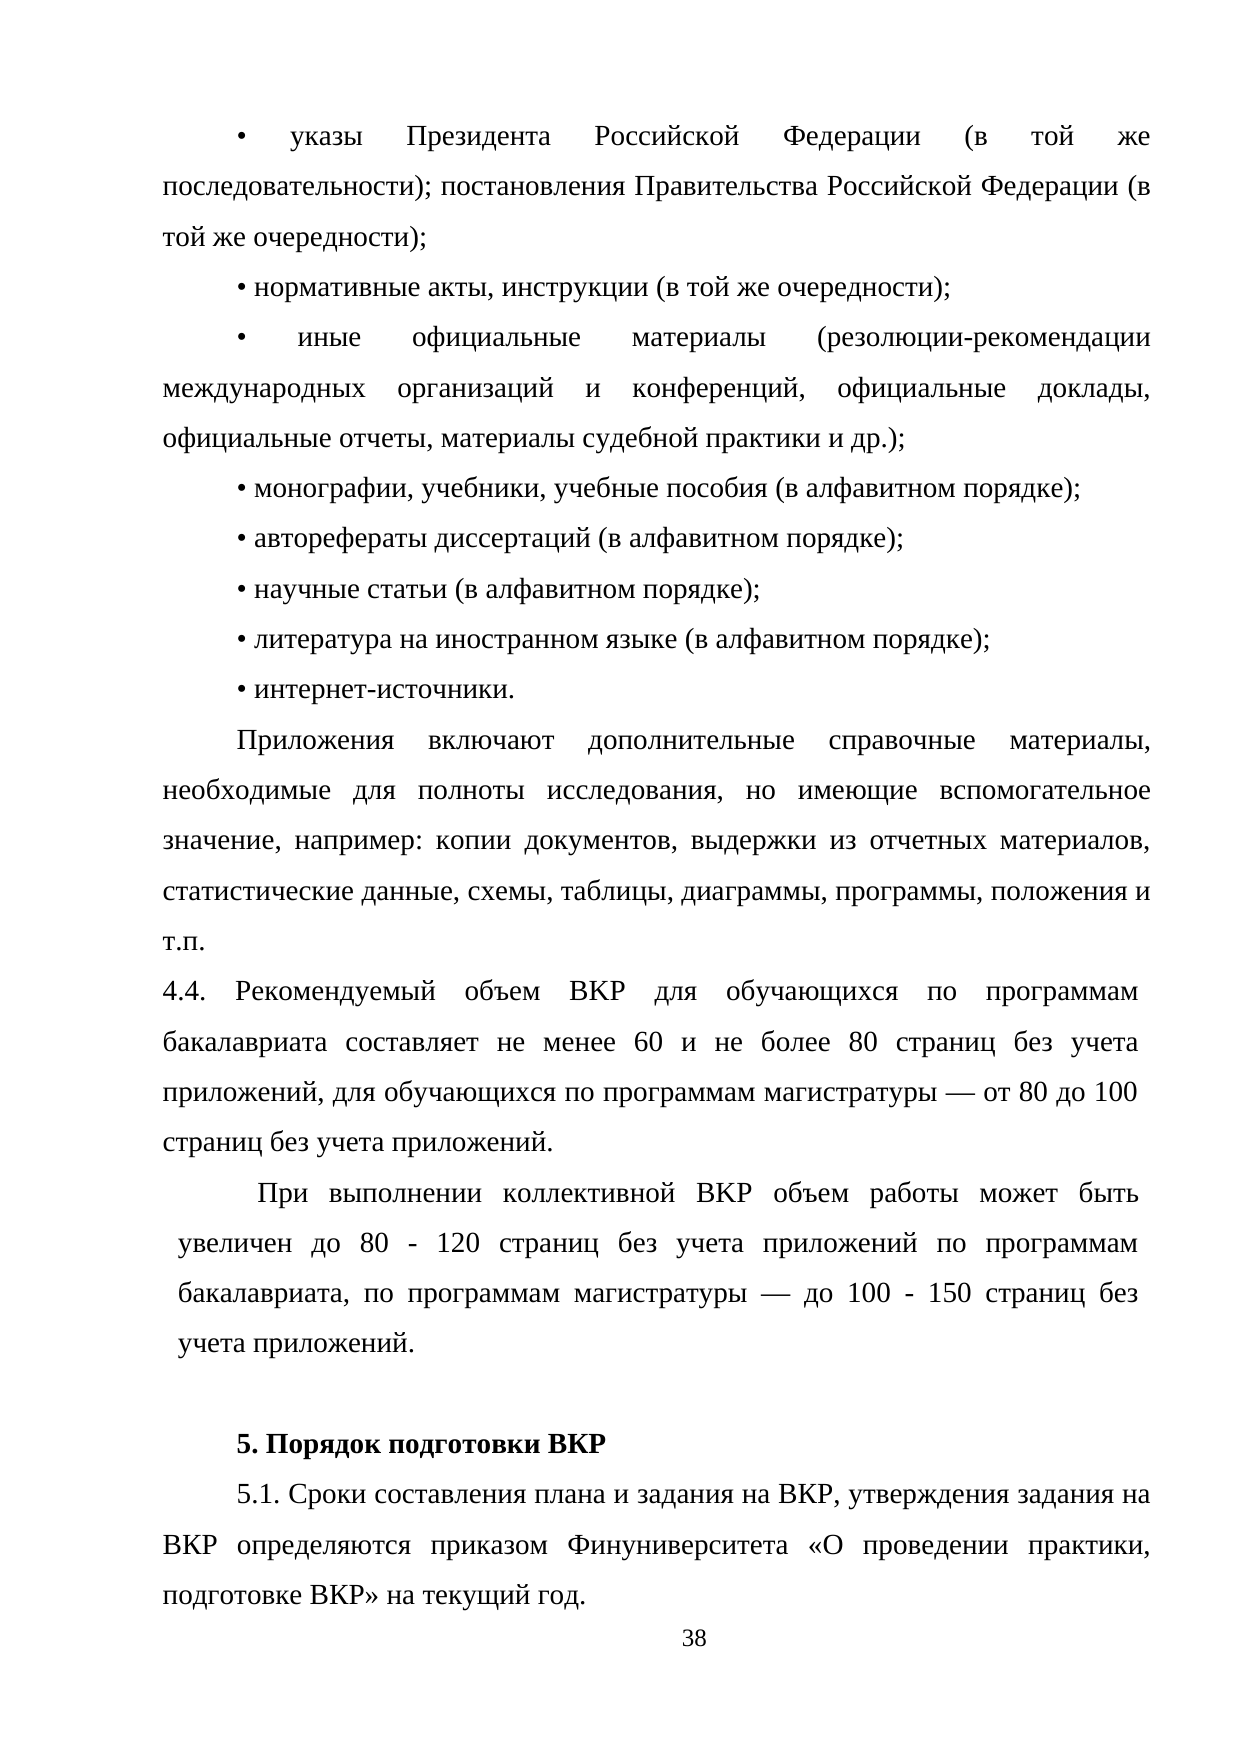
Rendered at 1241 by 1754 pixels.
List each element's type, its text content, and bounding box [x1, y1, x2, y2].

text 5.1. Сроки составления плана и задания на ВКР, утверждения задания на ВКР определяются приказом Финуниверситета «О проведении практики, подготовке ВКР» на текущий год. [162, 1477, 1152, 1611]
text • интернет-источники. [162, 672, 1152, 705]
text • иные официальные материалы (резолюции-рекомендации международных организаций и конференций, официальные доклады, официальные отчеты, материалы судебной практики и др.); [162, 319, 1152, 453]
text При выполнении коллективной BKP объем работы может быть увеличен до 80 - 120 страниц без учета приложений по программам бакалавриата, по программам магистратуры — до 100 - 150 страниц без учета приложений. [178, 1175, 1140, 1359]
text 4.4. Рекомендуемый объем BKP для обучающихся по программам бакалавриата составляет не менее 60 и не более 80 страниц без учета приложений, для обучающихся по программам магистратуры — от 80 до 100 страниц без учета приложений. [162, 973, 1139, 1158]
text • монографии, учебники, учебные пособия (в алфавитном порядке); [162, 470, 1152, 504]
subtitle 5. Порядок подготовки ВКР [162, 1426, 1152, 1460]
text • научные статьи (в алфавитном порядке); [162, 571, 1152, 604]
text • нормативные акты, инструкции (в той же очередности); [162, 269, 1152, 303]
text • литература на иностранном языке (в алфавитном порядке); [162, 621, 1152, 655]
text Приложения включают дополнительные справочные материалы, необходимые для полноты исследования, но имеющие вспомогательное значение, например: копии документов, выдержки из отчетных материалов, статистические данные, схемы, таблицы, диаграммы, программы, положения и т.п. [162, 722, 1152, 957]
text • указы Президента Российской Федерации (в той же последовательности); постановления Правительства Российской Федерации (в той же очередности); [162, 118, 1152, 252]
text • авторефераты диссертаций (в алфавитном порядке); [162, 521, 1152, 554]
